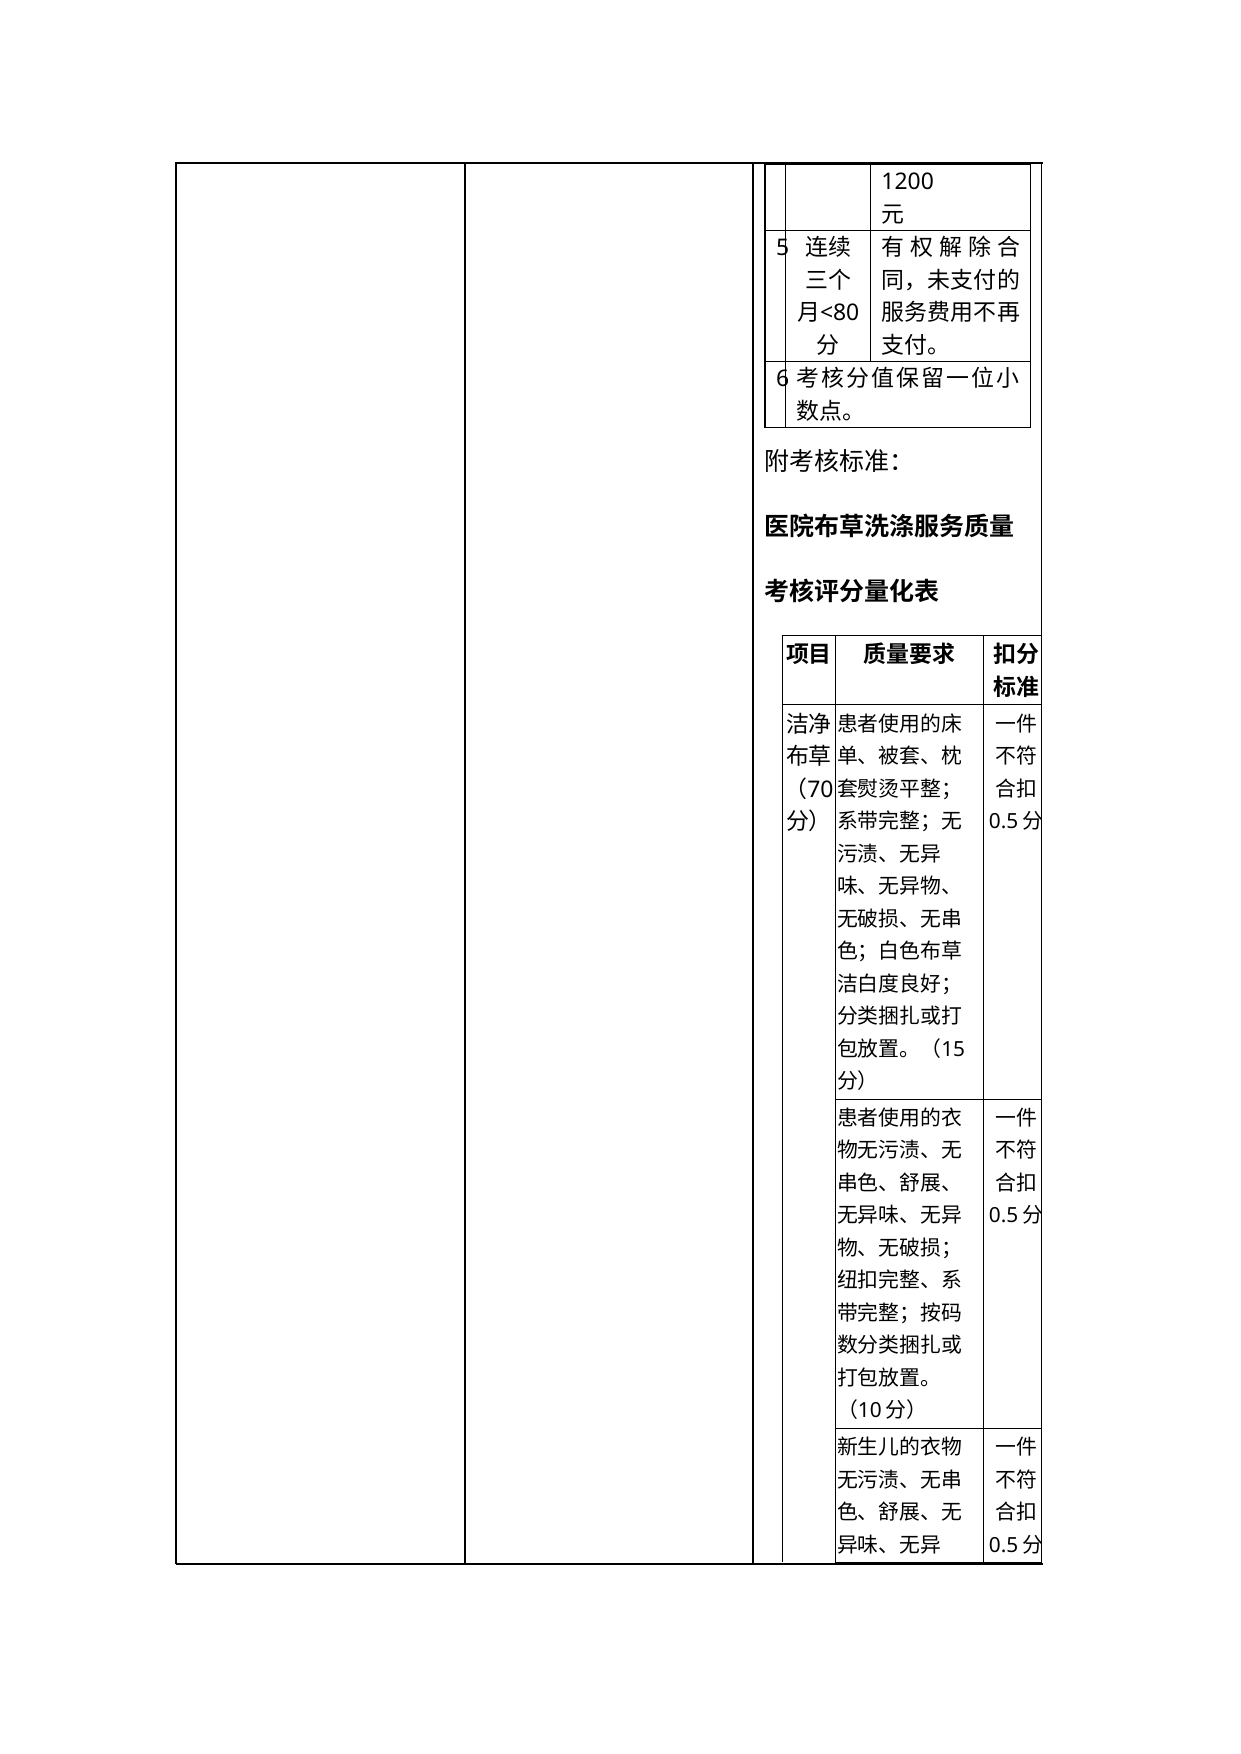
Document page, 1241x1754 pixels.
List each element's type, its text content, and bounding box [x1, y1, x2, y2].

table_cell [177, 164, 464, 1563]
table_cell 1 [466, 164, 752, 1563]
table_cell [754, 164, 1041, 1563]
